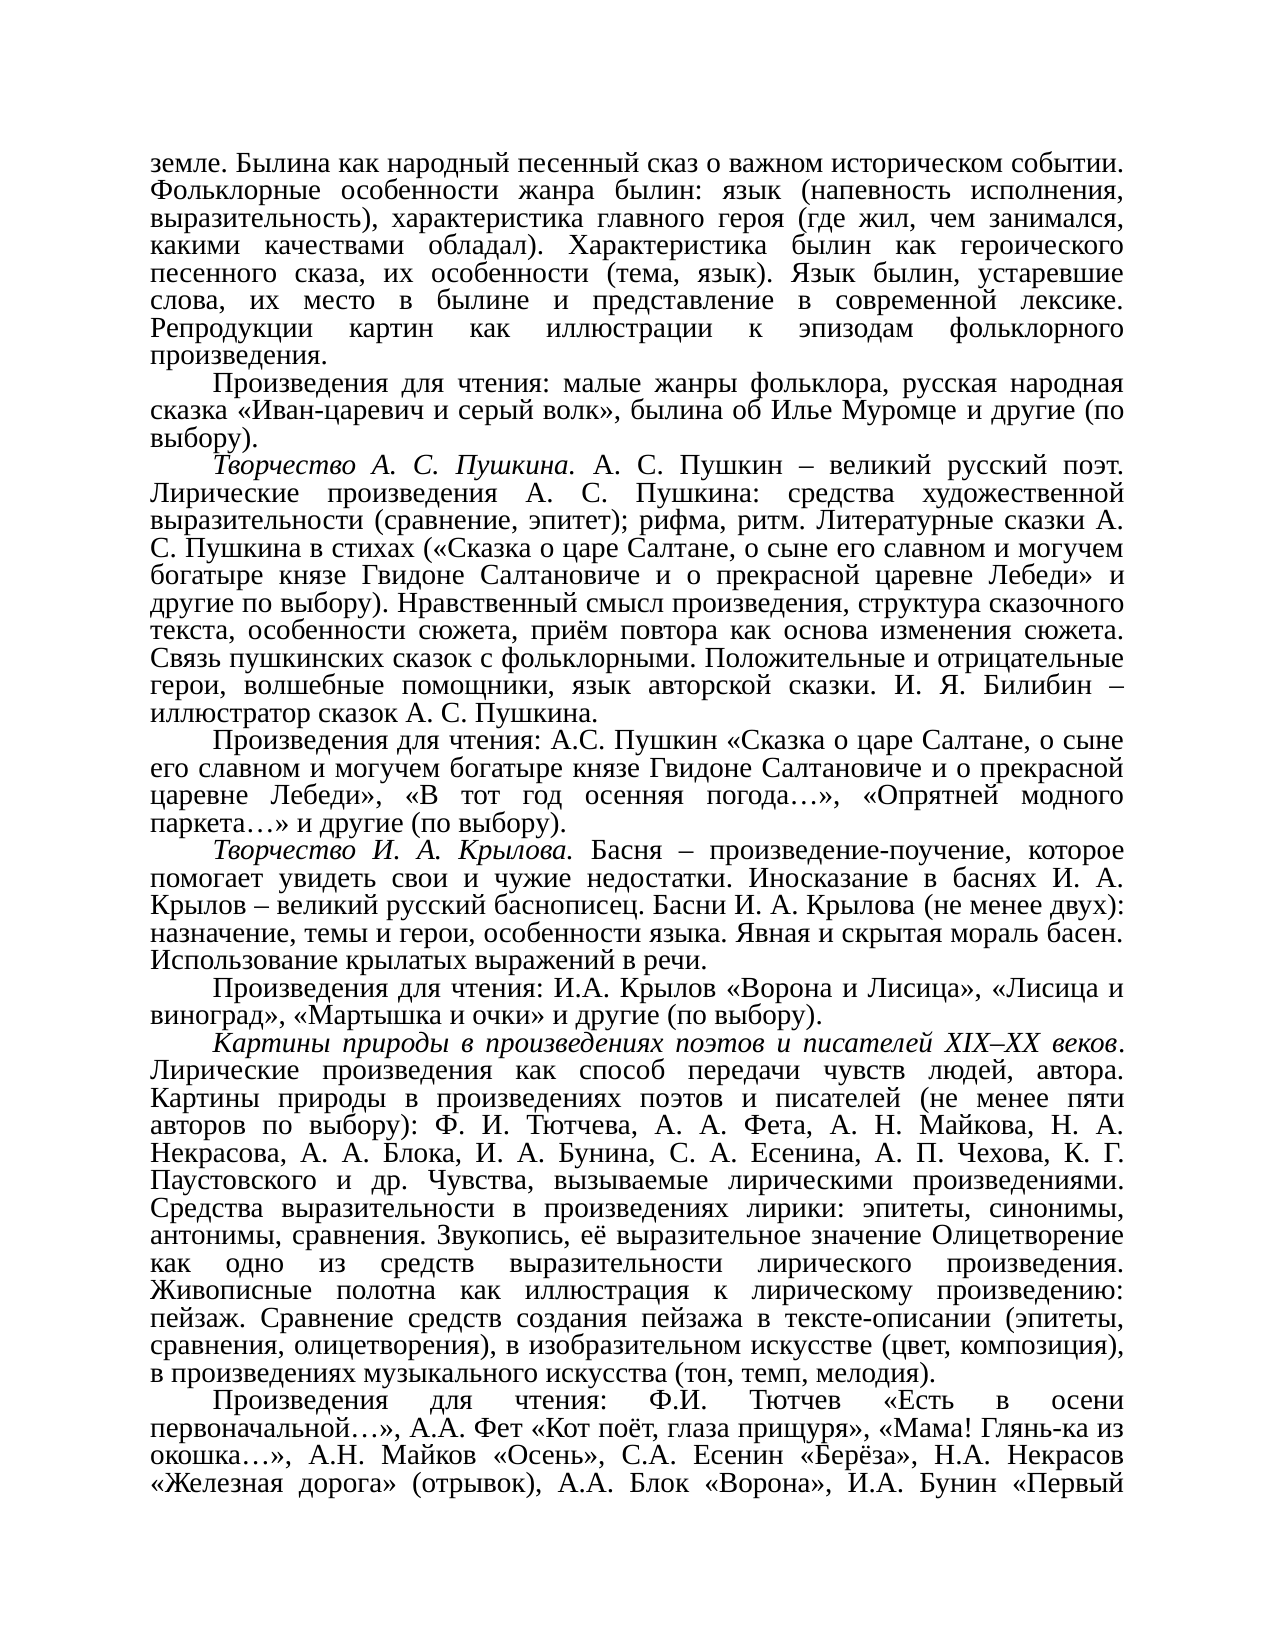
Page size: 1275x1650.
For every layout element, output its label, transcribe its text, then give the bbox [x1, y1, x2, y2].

text Творчество А. С. Пушкина. А. С. Пушкин – великий русский поэт. Лирические произведения А. С. Пушкина: средства художественной выразительности (сравнение, эпитет); рифма, ритм. Литературные сказки А. С. Пушкина в стихах («Сказка о царе Салтане, о сыне его славном и могучем богатыре князе Гвидоне Салтановиче и о прекрасной царевне Лебеди» ‌и другие по выбору)‌. Нравственный смысл произведения, структура сказочного текста, особенности сюжета, приём повтора как основа изменения сюжета. Связь пушкинских сказок с фольклорными. Положительные и отрицательные герои, волшебные помощники, язык авторской сказки. И. Я. Билибин – иллюстратор сказок А. С. Пушкина. [150, 452, 1125, 727]
text Произведения для чтения: А.С. Пушкин «Сказка о царе Салтане, о сыне его славном и могучем богатыре князе Гвидоне Салтановиче и о прекрасной царевне Лебеди», «В тот год осенняя погода…», «Опрятней модного паркета…» ‌и другие (по выбору)‌. [150, 727, 1125, 837]
text Картины природы в произведениях поэтов и писателей ХIХ–ХХ веков. Лирические произведения как способ передачи чувств людей, автора. Картины природы в произведениях поэтов и писателей ‌(не менее пяти авторов по выбору)‌: Ф. И. Тютчева, А. А. Фета, А. Н. Майкова, Н. А. Некрасова, А. А. Блока, И. А. Бунина, ‌С. А. Есенина, А. П. Чехова, К. Г. Паустовского и др.‌ Чувства, вызываемые лирическими произведениями. Средства выразительности в произведениях лирики: эпитеты, синонимы, антонимы, сравнения. Звукопись, её выразительное значение Олицетворение как одно из средств выразительности лирического произведения. Живописные полотна как иллюстрация к лирическому произведению: пейзаж. Сравнение средств создания пейзажа в тексте-описании (эпитеты, сравнения, олицетворения), в изобразительном искусстве (цвет, композиция), в произведениях музыкального искусства (тон, темп, мелодия). [150, 1030, 1125, 1387]
text Произведения для чтения: малые жанры фольклора, русская народная сказка «Иван-царевич и серый волк», былина об Илье Муромце ‌и другие (по выбору)‌. [150, 370, 1125, 452]
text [150, 1387, 1125, 1497]
text Творчество И. А. Крылова. Басня – произведение-поучение, которое помогает увидеть свои и чужие недостатки. Иносказание в баснях И. А. Крылов – великий русский баснописец. Басни И. А. Крылова ‌(не менее двух)‌: назначение, темы и герои, особенности языка. Явная и скрытая мораль басен. Использование крылатых выражений в речи. [150, 837, 1125, 975]
text Произведения для чтения: И.А. Крылов «Ворона и Лисица», «Лисица и виноград», «Мартышка и очки» ‌и другие (по выбору)‌. [150, 975, 1125, 1030]
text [150, 150, 1125, 370]
